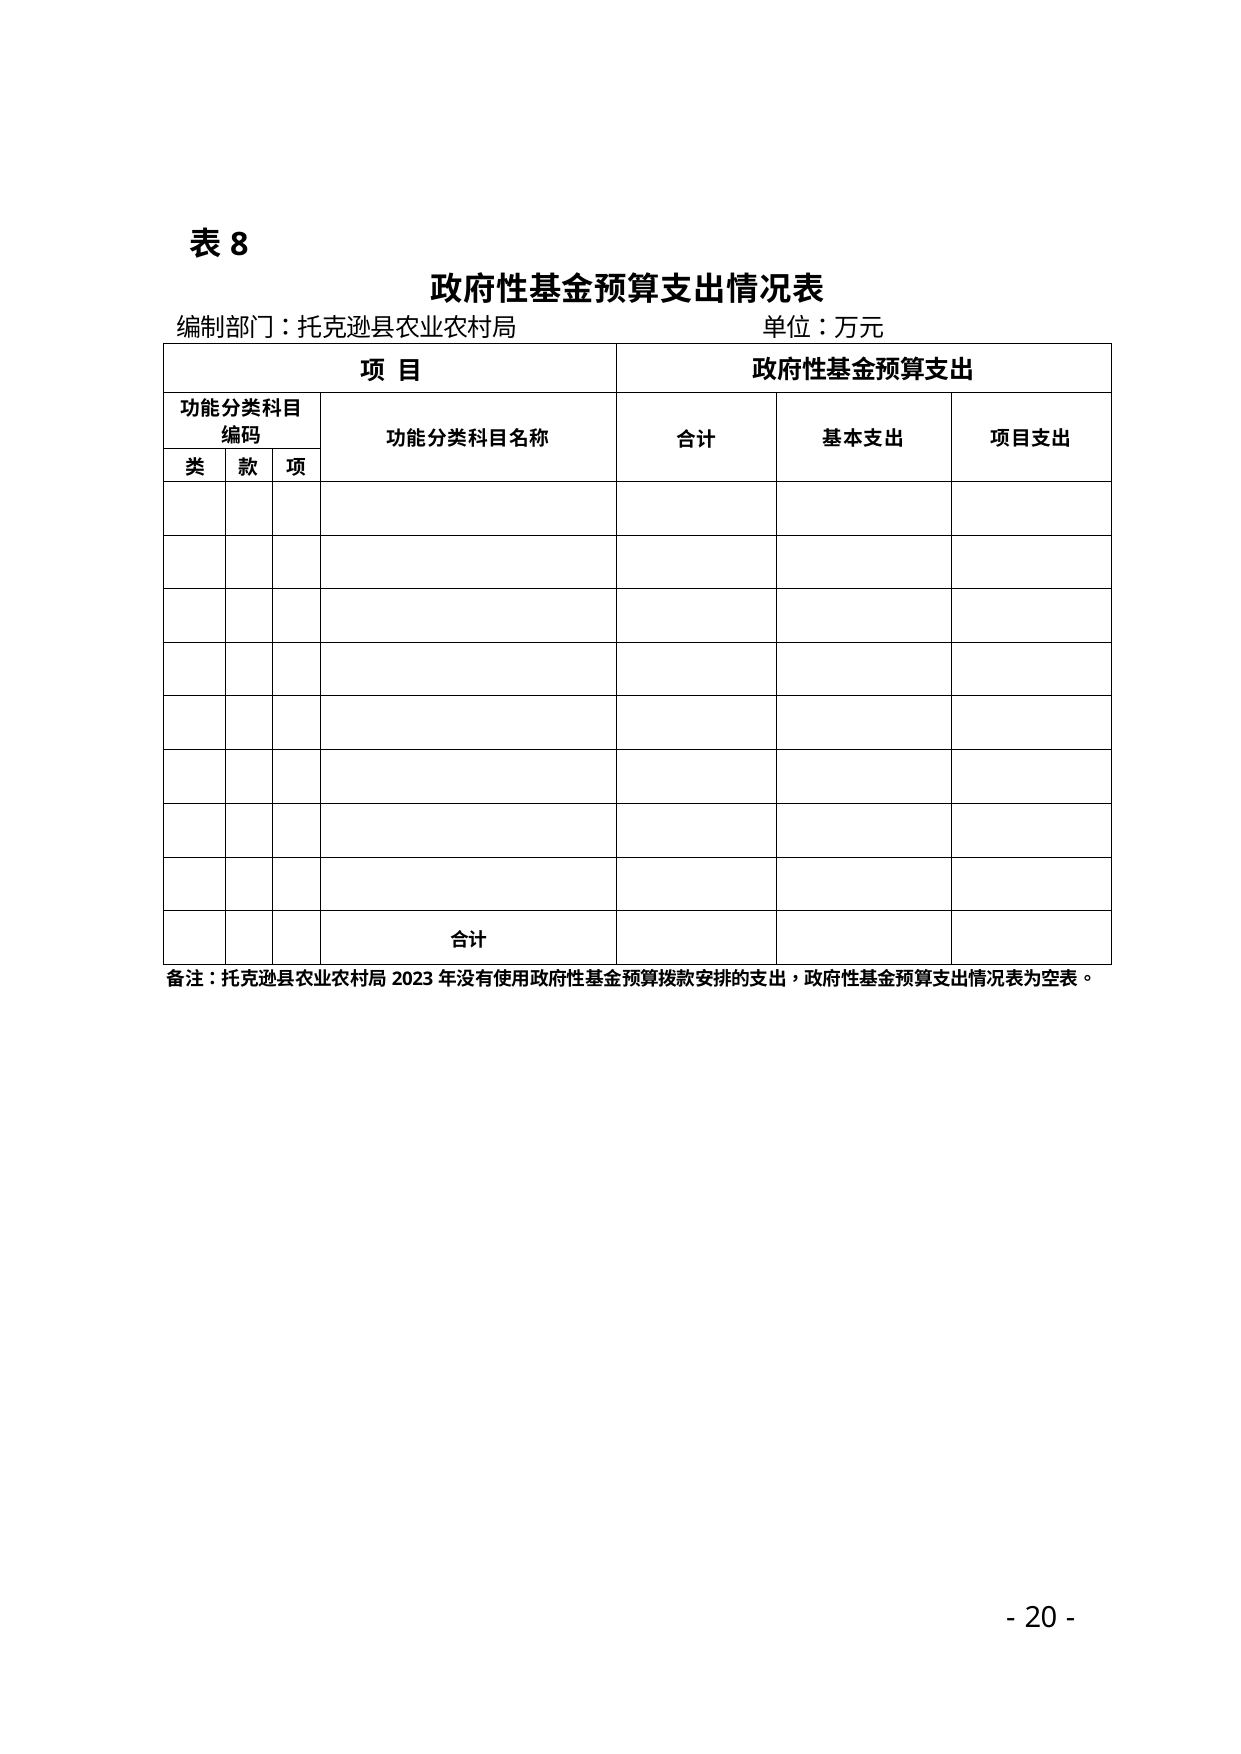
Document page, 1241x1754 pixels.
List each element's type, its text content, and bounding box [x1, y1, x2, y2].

table_cell [164, 536, 225, 588]
table_cell [321, 643, 616, 695]
table_header 政府性基金预算支出 [617, 344, 1111, 392]
table_cell [164, 750, 225, 803]
table_cell [617, 750, 776, 803]
table_cell [321, 536, 616, 588]
table_cell 合计 [617, 393, 776, 481]
table_cell [164, 911, 225, 964]
table_cell 款 [226, 449, 272, 481]
table_cell [164, 589, 225, 642]
table_cell [952, 911, 1111, 964]
table_cell [273, 482, 320, 535]
table_cell [321, 804, 616, 856]
table_cell [164, 804, 225, 856]
table_cell 功能分类科目名称 [321, 393, 616, 481]
table_cell [273, 750, 320, 803]
table_cell [617, 482, 776, 535]
table_cell [617, 804, 776, 856]
table_cell [321, 858, 616, 910]
text 备注：托克逊县农业农村局 2023 年没有使用政府性基金预算拨款安排的支出，政府性基金预算支出情况表为空表。 [166, 967, 1112, 990]
table_cell [164, 858, 225, 910]
table_cell [226, 696, 272, 749]
text 政府性基金预算支出情况表 [430, 268, 1112, 308]
table_cell 基本支出 [777, 393, 951, 481]
table_cell 合计 [321, 911, 616, 964]
table_header 项 目 [164, 344, 616, 392]
table_cell 项目支出 [952, 393, 1111, 481]
table_cell [226, 911, 272, 964]
table_cell [617, 696, 776, 749]
table_cell [164, 696, 225, 749]
table_cell [273, 696, 320, 749]
table_cell [226, 482, 272, 535]
table_cell [164, 482, 225, 535]
table_cell [273, 589, 320, 642]
table_cell [777, 536, 951, 588]
table_cell [952, 589, 1111, 642]
table_cell [226, 643, 272, 695]
table_cell [617, 858, 776, 910]
table_cell [777, 696, 951, 749]
table_cell [777, 750, 951, 803]
table_cell [617, 536, 776, 588]
table_cell [226, 589, 272, 642]
table_cell 项 [273, 449, 320, 481]
table_cell [617, 911, 776, 964]
table_cell [226, 804, 272, 856]
table_cell [952, 482, 1111, 535]
table_cell [777, 911, 951, 964]
table_cell [617, 643, 776, 695]
table_cell [777, 858, 951, 910]
table_cell [952, 804, 1111, 856]
table_cell [273, 643, 320, 695]
table_cell [777, 482, 951, 535]
table_cell [273, 858, 320, 910]
table_cell [777, 804, 951, 856]
table_cell [952, 643, 1111, 695]
table_cell [321, 696, 616, 749]
table_cell [777, 589, 951, 642]
table_cell [321, 482, 616, 535]
table_cell [952, 536, 1111, 588]
table_cell [952, 750, 1111, 803]
table_cell [952, 858, 1111, 910]
table_cell [273, 804, 320, 856]
table_cell [164, 643, 225, 695]
text 表 8 [189, 223, 1112, 264]
table_cell [226, 750, 272, 803]
text - 20 - [1006, 1596, 1112, 1636]
text 编制部门：托克逊县农业农村局 单位：万元 [176, 312, 1112, 342]
table_cell [273, 536, 320, 588]
table_cell [226, 858, 272, 910]
table_cell [952, 696, 1111, 749]
table_cell [321, 750, 616, 803]
table_cell 类 [164, 449, 225, 481]
table_cell [777, 643, 951, 695]
table_cell [321, 589, 616, 642]
table_cell [273, 911, 320, 964]
table_cell [617, 589, 776, 642]
table_cell 功能分类科目 编码 [164, 393, 320, 448]
table_cell [226, 536, 272, 588]
